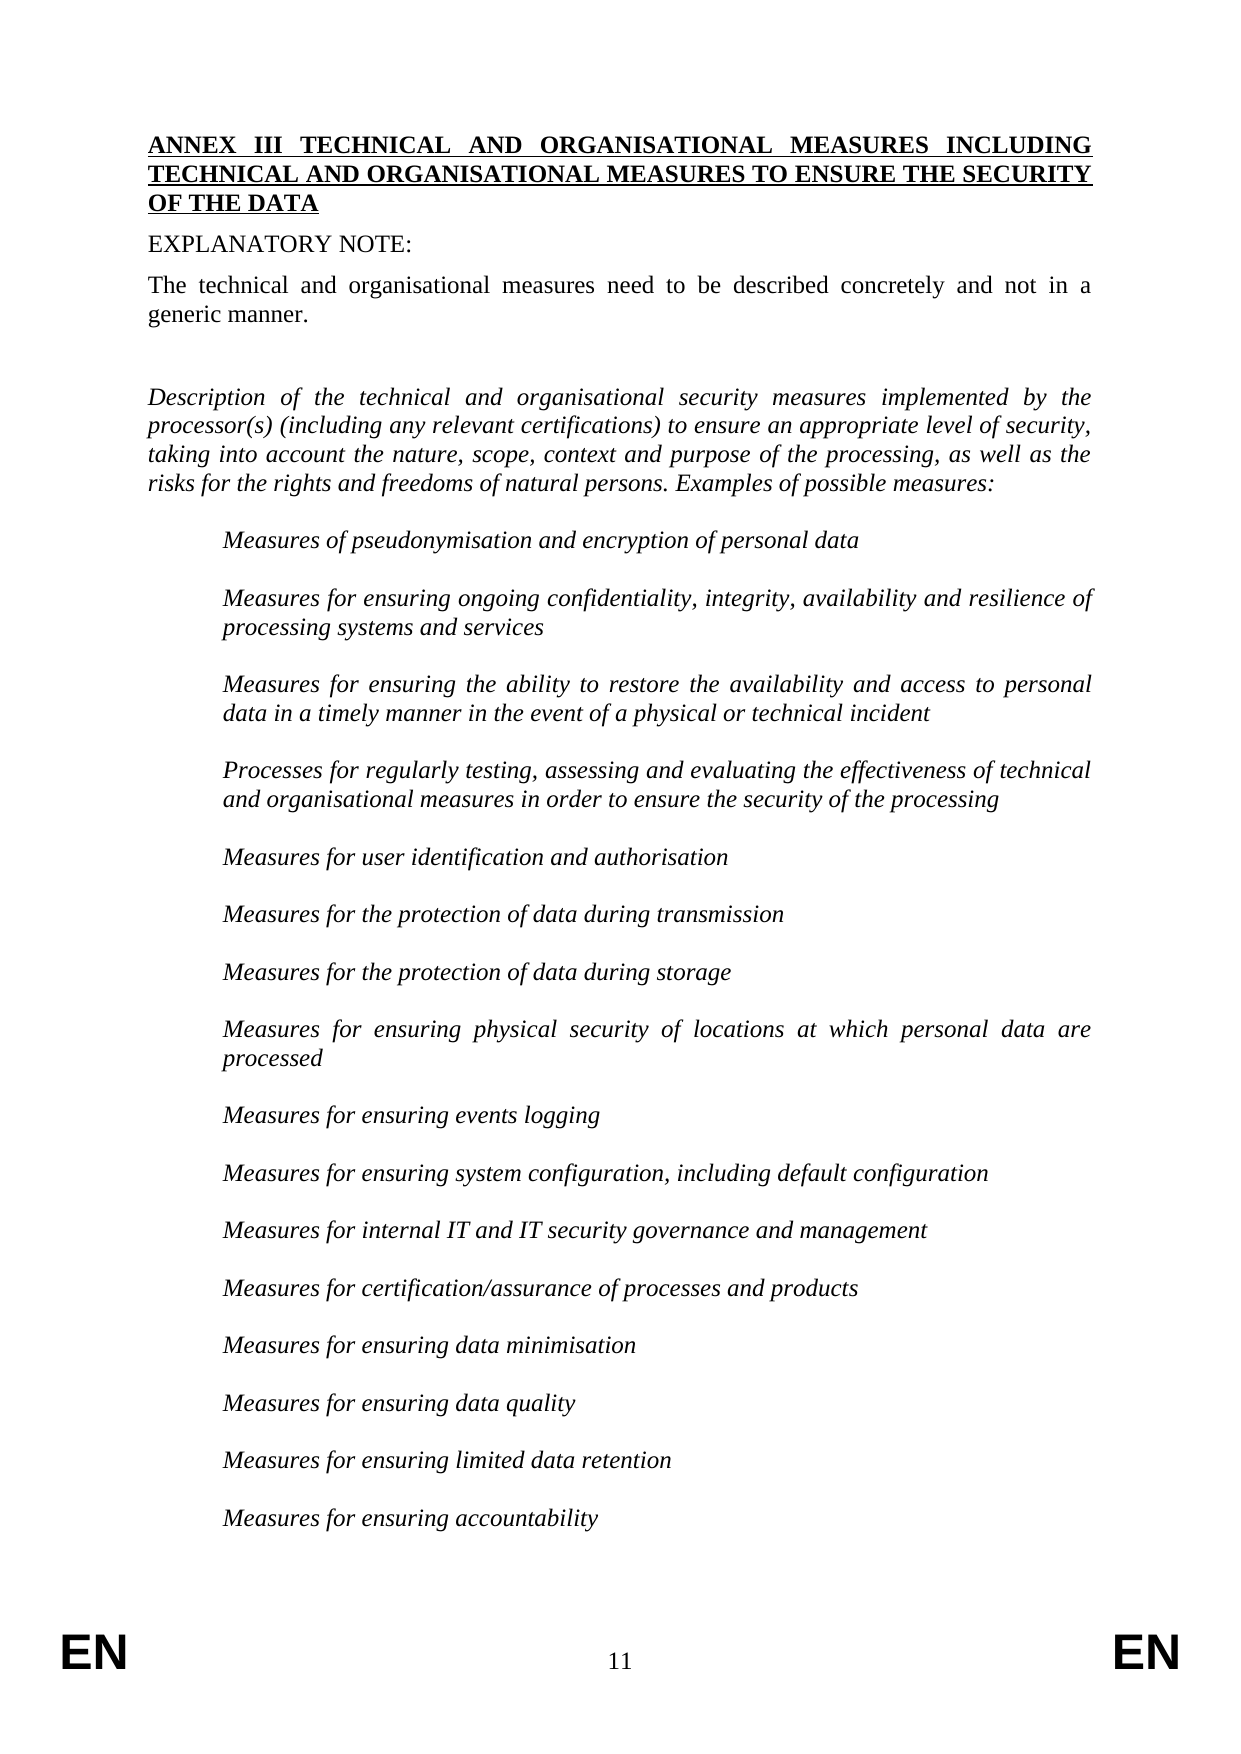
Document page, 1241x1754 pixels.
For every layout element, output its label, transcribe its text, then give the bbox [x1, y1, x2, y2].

text EXPLANATORY NOTE: [148, 229, 1093, 258]
text Measures for ensuring data minimisation [148, 1331, 1093, 1359]
text Measures for the protection of data during transmission [148, 899, 1093, 928]
text Measures for ensuring events logging [148, 1101, 1093, 1129]
text The technical and organisational measures need to be described concretely and not in a generic manner. [148, 271, 1093, 328]
text ANNEX III TECHNICAL AND ORGANISATIONAL MEASURES INCLUDING TECHNICAL AND ORGANISATIONAL MEASURES TO ENSURE THE SECURITY OF THE DATA [148, 157, 1093, 184]
text Measures for ensuring limited data retention [148, 1446, 1093, 1474]
text Measures for ensuring accountability [148, 1503, 1093, 1532]
text ANNEX III TECHNICAL AND ORGANISATIONAL MEASURES INCLUDING TECHNICAL AND ORGANISATIONAL MEASURES TO ENSURE THE SECURITY OF THE DATA [148, 131, 1093, 156]
text Measures for internal IT and IT security governance and management [148, 1216, 1093, 1244]
text Measures of pseudonymisation and encryption of personal data [148, 526, 1093, 554]
text Measures for user identification and authorisation [148, 842, 1093, 871]
text Measures for ensuring the ability to restore the availability and access to personal data in a timely manner in the event of a physical or technical incident [223, 669, 1093, 727]
text Measures for the protection of data during storage [148, 957, 1093, 986]
text Measures for ensuring physical security of locations at which personal data are processed [223, 1014, 1093, 1072]
text Measures for ensuring data quality [148, 1388, 1093, 1417]
text Measures for certification/assurance of processes and products [148, 1273, 1093, 1302]
text Processes for regularly testing, assessing and evaluating the effectiveness of technical and organisational measures in order to ensure the security of the processing [223, 756, 1093, 813]
text Measures for ensuring system configuration, including default configuration [148, 1158, 1093, 1187]
text Measures for ensuring ongoing confidentiality, integrity, availability and resilience of processing systems and services [223, 583, 1093, 641]
text ANNEX III TECHNICAL AND ORGANISATIONAL MEASURES INCLUDING TECHNICAL AND ORGANISATIONAL MEASURES TO ENSURE THE SECURITY OF THE DATA [148, 186, 1093, 217]
text Description of the technical and organisational security measures implemented by the processor(s) (including any relevant certifications) to ensure an appropriate level of security, taking into account the nature, scope, context and purpose of the processing, as well as the risks for the rights and freedoms of natural persons. Examples of possible measures: [148, 382, 1093, 497]
